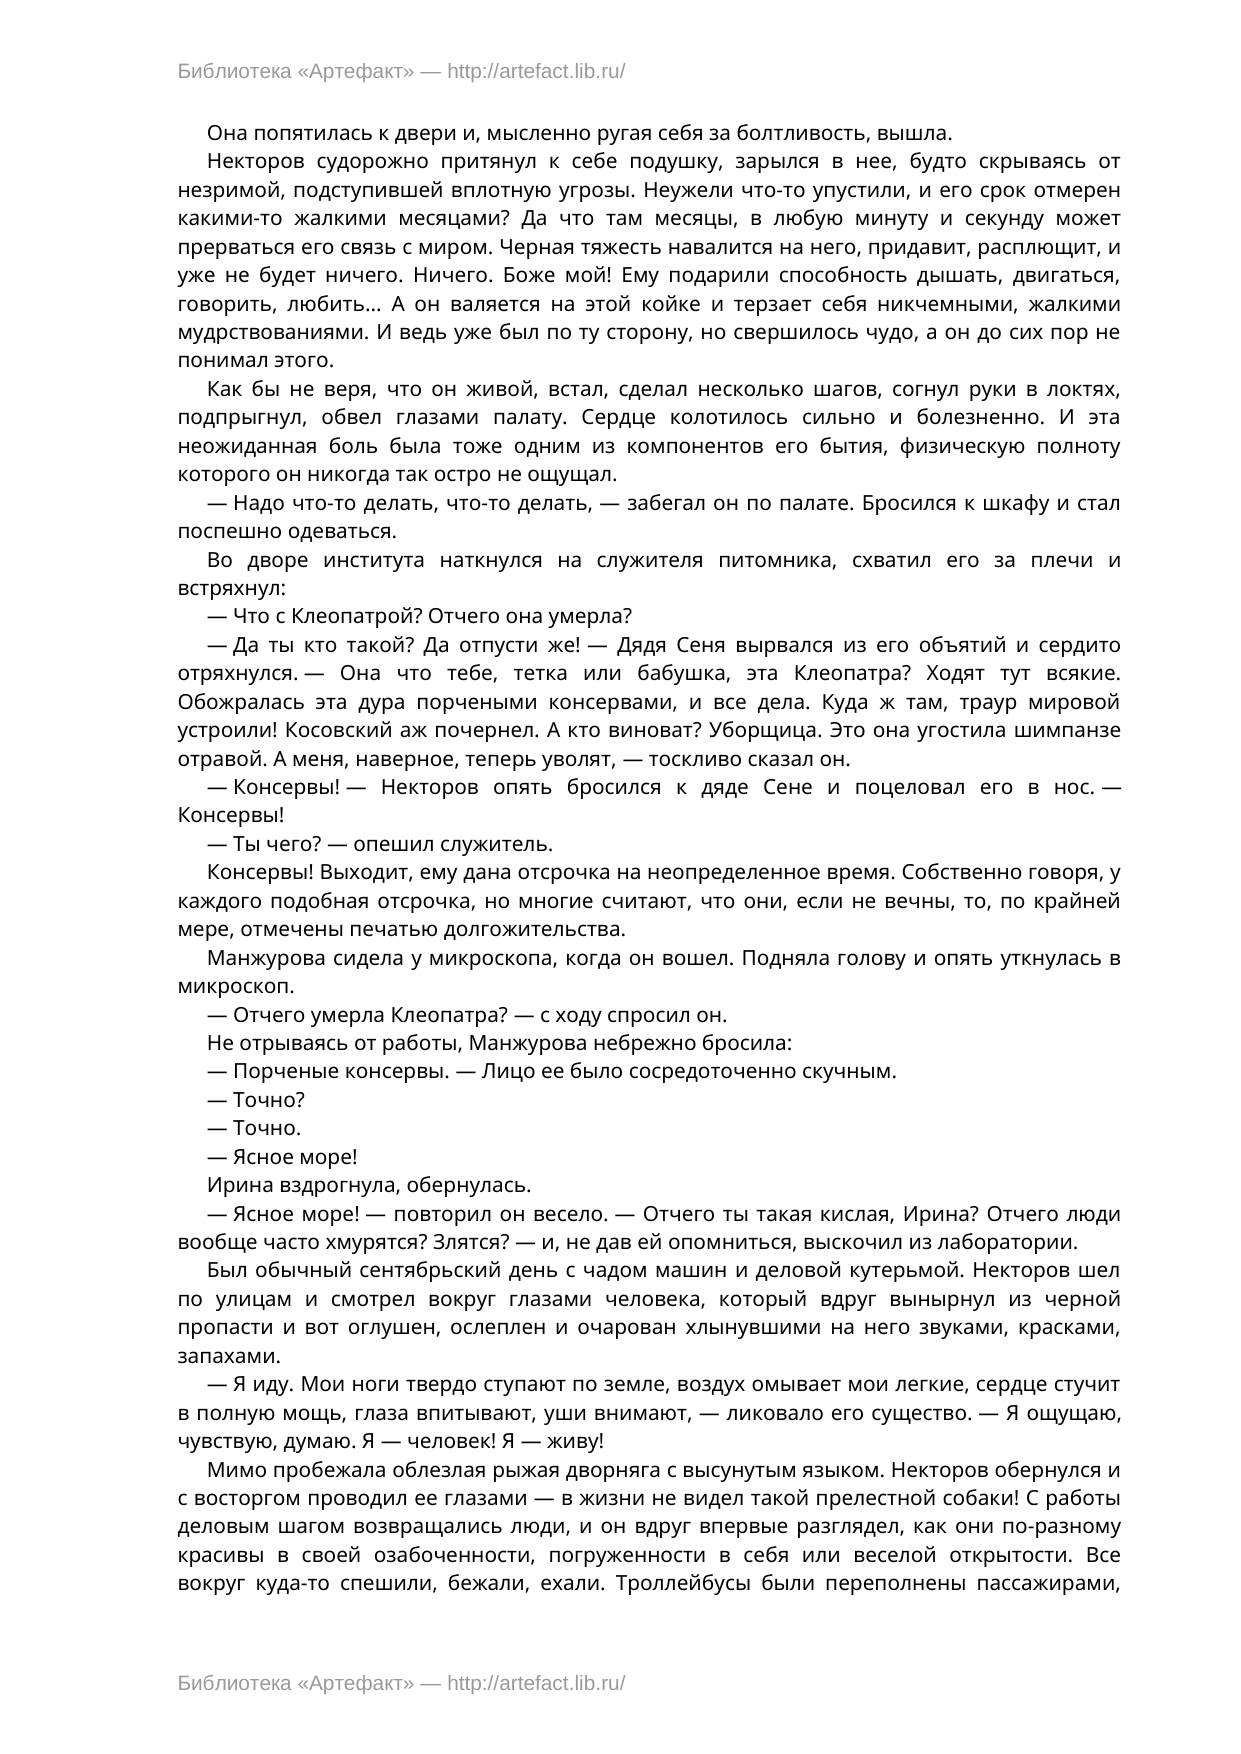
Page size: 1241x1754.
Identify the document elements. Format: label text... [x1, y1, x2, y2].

text — Порченые консервы. — Лицо ее было сосредоточенно скучным. [177, 1057, 1122, 1085]
text — Точно. [177, 1113, 1122, 1142]
text — Ясное море! [177, 1142, 1122, 1170]
text — Отчего умерла Клеопатра? — с ходу спросил он. [177, 1000, 1122, 1028]
text — Консервы! — Некторов опять бросился к дяде Сене и поцеловал его в нос. — Консервы! [177, 772, 1122, 829]
text — Да ты кто такой? Да отпусти же! — Дядя Сеня вырвался из его объятий и сердито отряхнулся. — Она что тебе, тетка или бабушка, эта Клеопатра? Ходят тут всякие. Обожралась эта дура порчеными консервами, и все дела. Куда ж там, траур мировой устроили! Косовский аж почернел. А кто виноват? Уборщица. Это она угостила шимпанзе отравой. А меня, наверное, теперь уволят, — тоскливо сказал он. [177, 630, 1122, 772]
text Некторов судорожно притянул к себе подушку, зарылся в нее, будто скрываясь от незримой, подступившей вплотную угрозы. Неужели что-то упустили, и его срок отмерен какими-то жалкими месяцами? Да что там месяцы, в любую минуту и секунду может прерваться его связь с миром. Черная тяжесть навалится на него, придавит, расплющит, и уже не будет ничего. Ничего. Боже мой! Ему подарили способность дышать, двигаться, говорить, любить... А он валяется на этой койке и терзает себя никчемными, жалкими мудрствованиями. И ведь уже был по ту сторону, но свершилось чудо, а он до сих пор не понимал этого. [177, 147, 1122, 374]
text Не отрываясь от работы, Манжурова небрежно бросила: [177, 1028, 1122, 1057]
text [177, 1455, 1122, 1597]
text — Я иду. Мои ноги твердо ступают по земле, воздух омывает мои легкие, сердце стучит в полную мощь, глаза впитывают, уши внимают, — ликовало его существо. — Я ощущаю, чувствую, думаю. Я — человек! Я — живу! [177, 1369, 1122, 1455]
text Она попятилась к двери и, мысленно ругая себя за болтливость, вышла. [177, 118, 1122, 147]
text Ирина вздрогнула, обернулась. [177, 1170, 1122, 1199]
text — Ты чего? — опешил служитель. [177, 829, 1122, 857]
text — Ясное море! — повторил он весело. — Отчего ты такая кислая, Ирина? Отчего люди вообще часто хмурятся? Злятся? — и, не дав ей опомниться, выскочил из лаборатории. [177, 1199, 1122, 1256]
text — Надо что-то делать, что-то делать, — забегал он по палате. Бросился к шкафу и стал поспешно одеваться. [177, 488, 1122, 545]
text Как бы не веря, что он живой, встал, сделал несколько шагов, согнул руки в локтях, подпрыгнул, обвел глазами палату. Сердце колотилось сильно и болезненно. И эта неожиданная боль была тоже одним из компонентов его бытия, физическую полноту которого он никогда так остро не ощущал. [177, 374, 1122, 488]
text Консервы! Выходит, ему дана отсрочка на неопределенное время. Собственно говоря, у каждого подобная отсрочка, но многие считают, что они, если не вечны, то, по крайней мере, отмечены печатью долгожительства. [177, 857, 1122, 943]
text Во дворе института наткнулся на служителя питомника, схватил его за плечи и встряхнул: [177, 545, 1122, 602]
text — Что с Клеопатрой? Отчего она умерла? [177, 602, 1122, 630]
text Манжурова сидела у микроскопа, когда он вошел. Подняла голову и опять уткнулась в микроскоп. [177, 943, 1122, 1000]
text — Точно? [177, 1085, 1122, 1113]
text Был обычный сентябрьский день с чадом машин и деловой кутерьмой. Некторов шел по улицам и смотрел вокруг глазами человека, который вдруг вынырнул из черной пропасти и вот оглушен, ослеплен и очарован хлынувшими на него звуками, красками, запахами. [177, 1256, 1122, 1369]
